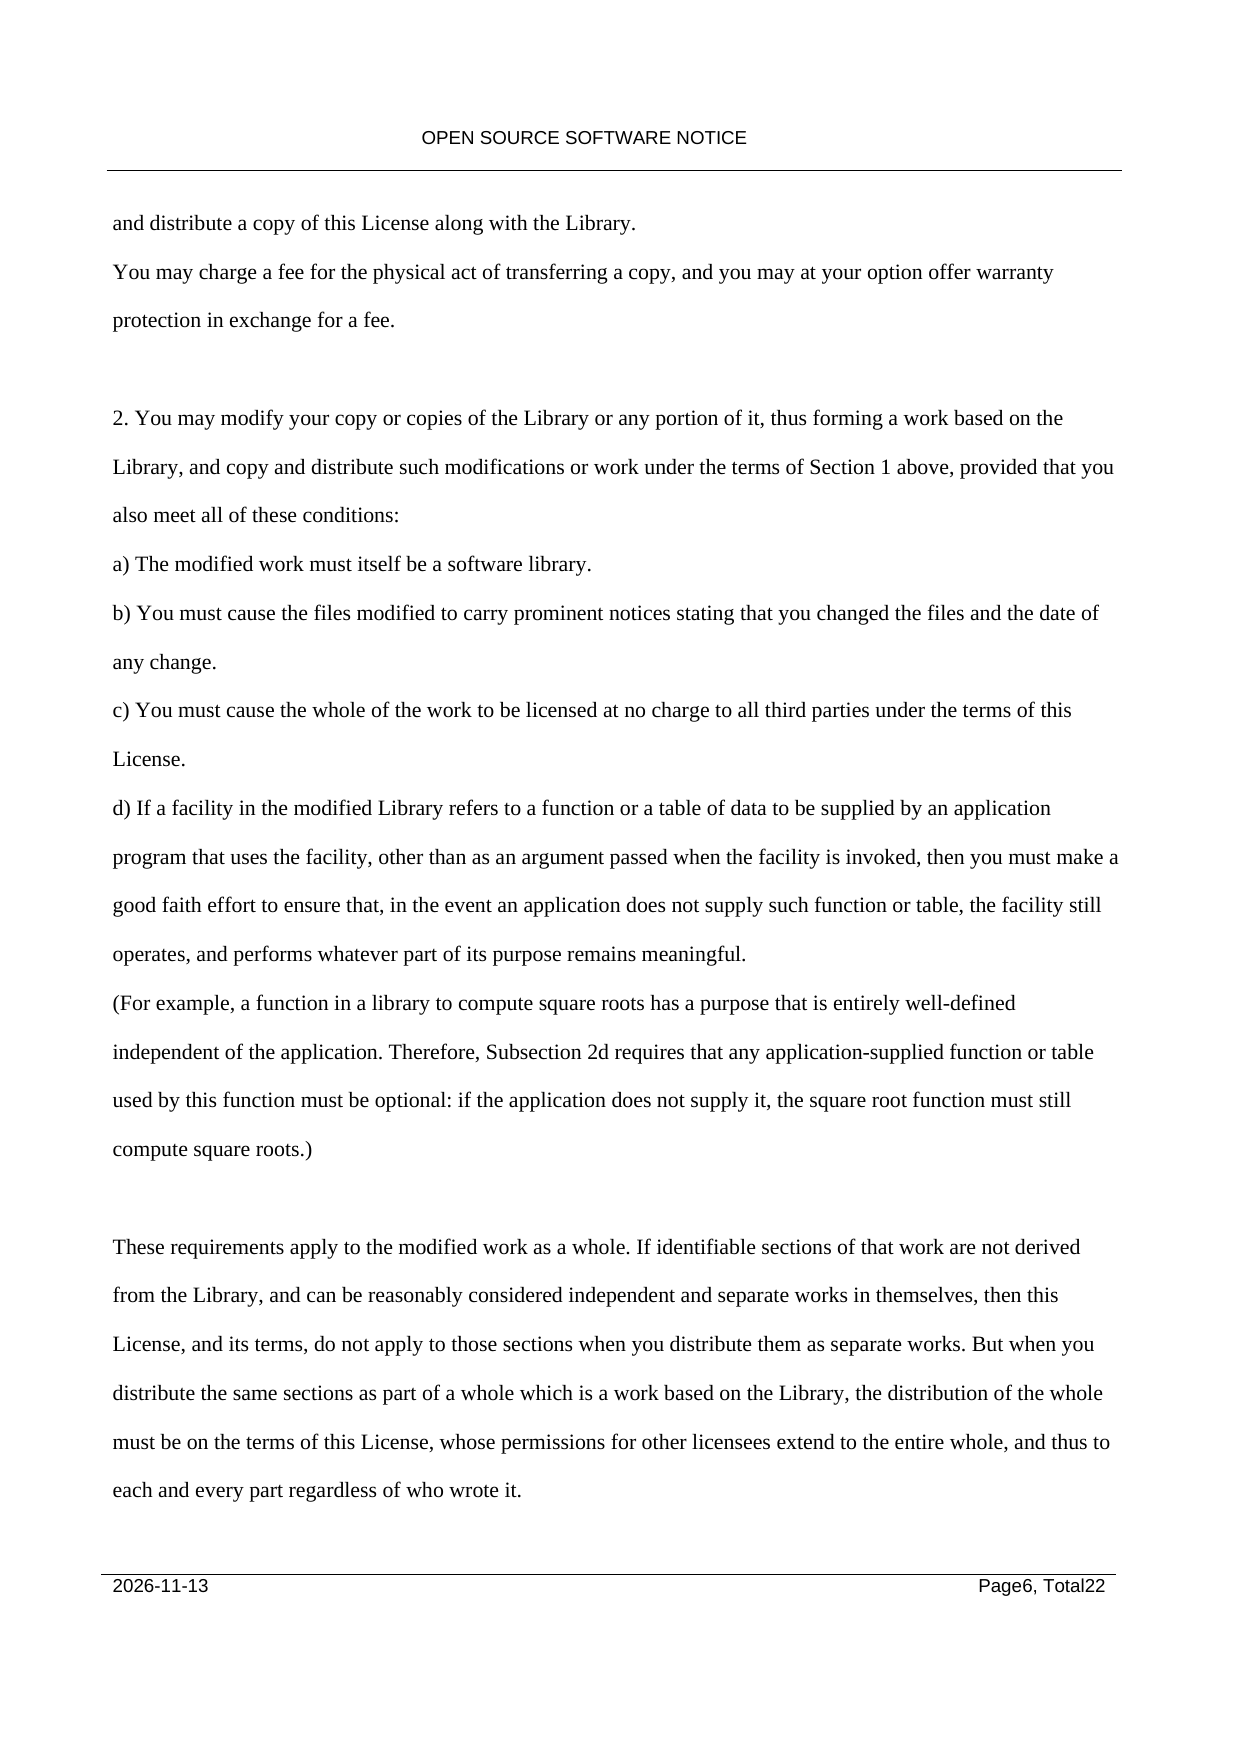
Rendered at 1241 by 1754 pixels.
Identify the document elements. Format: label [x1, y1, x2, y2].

text [112, 206, 1128, 1506]
